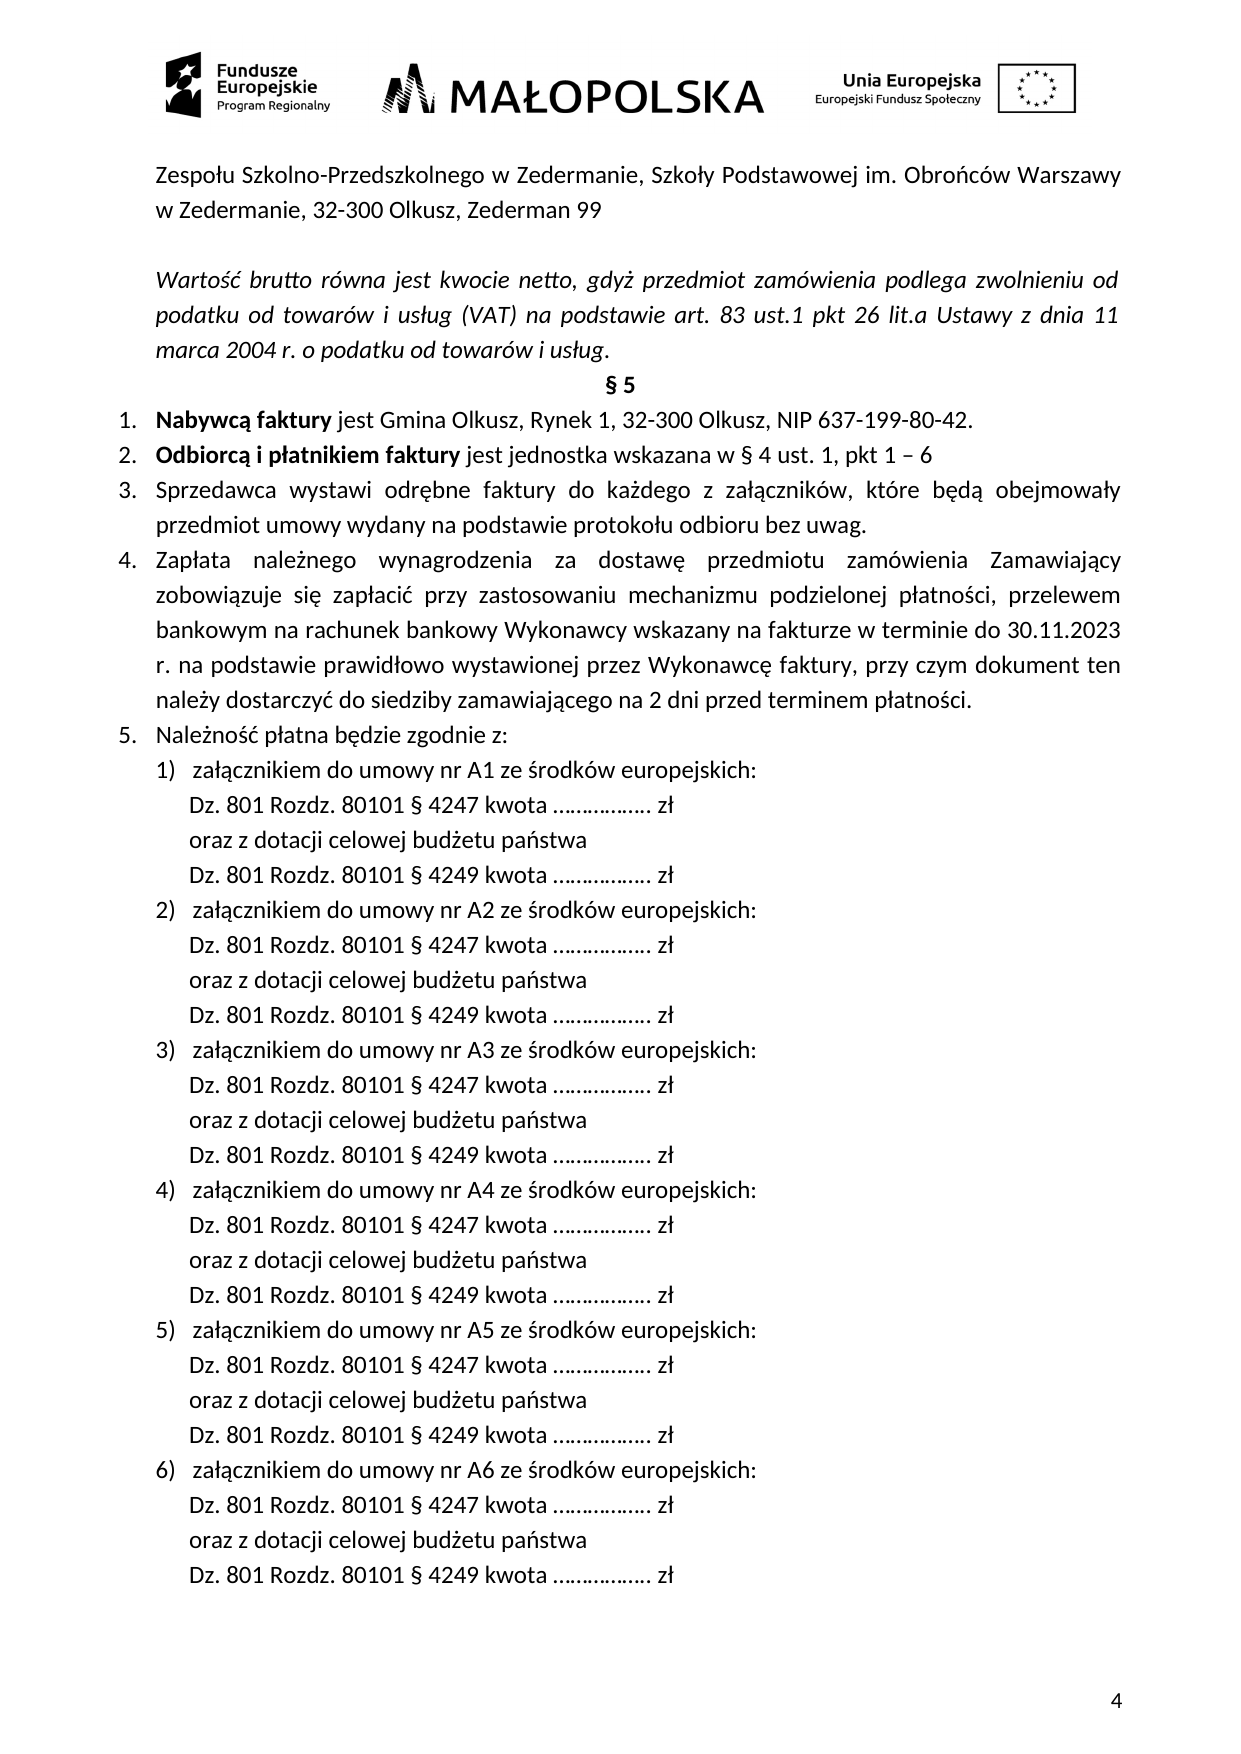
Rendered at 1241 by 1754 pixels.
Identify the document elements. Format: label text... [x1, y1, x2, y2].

text Dz. 801 Rozdz. 80101 § 4249 kwota …………….. zł [189, 1279, 1122, 1310]
text § 5 [118, 369, 1122, 400]
list załącznikiem do umowy nr A2 ze środków europejskich: [155, 894, 1122, 925]
list załącznikiem do umowy nr A5 ze środków europejskich: [155, 1314, 1122, 1345]
list Nabywcą faktury jest Gmina Olkusz, Rynek 1, 32-300 Olkusz, NIP 637-199-80-42. [118, 404, 1122, 435]
text Dz. 801 Rozdz. 80101 § 4249 kwota …………….. zł [189, 859, 1122, 890]
list Dz. 801 Rozdz. 80101 § 4247 kwota …………….. zł [189, 1209, 1122, 1240]
list Odbiorcą i płatnikiem faktury jest jednostka wskazana w § 4 ust. 1, pkt 1 – 6 [118, 439, 1122, 470]
list Należność płatna będzie zgodnie z: [118, 719, 1122, 750]
list Sprzedawca wystawi odrębne faktury do każdego z załączników, które będą obejmowały przedmiot umowy wydany na podstawie protokołu odbioru bez uwag. [118, 474, 1122, 540]
text oraz z dotacji celowej budżetu państwa [189, 964, 1122, 995]
list Dz. 801 Rozdz. 80101 § 4247 kwota …………….. zł [189, 1349, 1122, 1380]
list Dz. 801 Rozdz. 80101 § 4247 kwota …………….. zł [189, 929, 1122, 960]
text oraz z dotacji celowej budżetu państwa [189, 824, 1122, 855]
list Dz. 801 Rozdz. 80101 § 4247 kwota …………….. zł [189, 789, 1122, 820]
list załącznikiem do umowy nr A1 ze środków europejskich: [155, 754, 1122, 785]
list Zespołu Szkolno-Przedszkolnego w Zedermanie, Szkoły Podstawowej im. Obrońców Warszawy w Zedermanie, 32-300 Olkusz, Zederman 99 [155, 159, 1122, 225]
text oraz z dotacji celowej budżetu państwa [189, 1384, 1122, 1415]
list załącznikiem do umowy nr A6 ze środków europejskich: [155, 1454, 1122, 1485]
list Dz. 801 Rozdz. 80101 § 4247 kwota …………….. zł [189, 1069, 1122, 1100]
text Dz. 801 Rozdz. 80101 § 4249 kwota …………….. zł [189, 999, 1122, 1030]
text Dz. 801 Rozdz. 80101 § 4249 kwota …………….. zł [189, 1139, 1122, 1170]
list Zapłata należnego wynagrodzenia za dostawę przedmiotu zamówienia Zamawiający zobowiązuje się zapłacić przy zastosowaniu mechanizmu podzielonej płatności, przelewem bankowym na rachunek bankowy Wykonawcy wskazany na fakturze w terminie do 30.11.2023 r. na podstawie prawidłowo wystawionej przez Wykonawcę faktury, przy czym dokument ten należy dostarczyć do siedziby zamawiającego na 2 dni przed terminem płatności. [118, 544, 1122, 715]
list Wartość brutto równa jest kwocie netto, gdyż przedmiot zamówienia podlega zwolnieniu od podatku od towarów i usług (VAT) na podstawie art. 83 ust.1 pkt 26 lit.a Ustawy z dnia 11 marca 2004 r. o podatku od towarów i usług. [155, 264, 1122, 365]
text Dz. 801 Rozdz. 80101 § 4249 kwota …………….. zł [189, 1559, 1122, 1590]
text Dz. 801 Rozdz. 80101 § 4249 kwota …………….. zł [189, 1419, 1122, 1450]
list Dz. 801 Rozdz. 80101 § 4247 kwota …………….. zł [189, 1489, 1122, 1520]
picture [148, 35, 1093, 134]
text oraz z dotacji celowej budżetu państwa [189, 1244, 1122, 1275]
list załącznikiem do umowy nr A4 ze środków europejskich: [155, 1174, 1122, 1205]
list załącznikiem do umowy nr A3 ze środków europejskich: [155, 1034, 1122, 1065]
text oraz z dotacji celowej budżetu państwa [189, 1104, 1122, 1135]
text oraz z dotacji celowej budżetu państwa [189, 1524, 1122, 1555]
